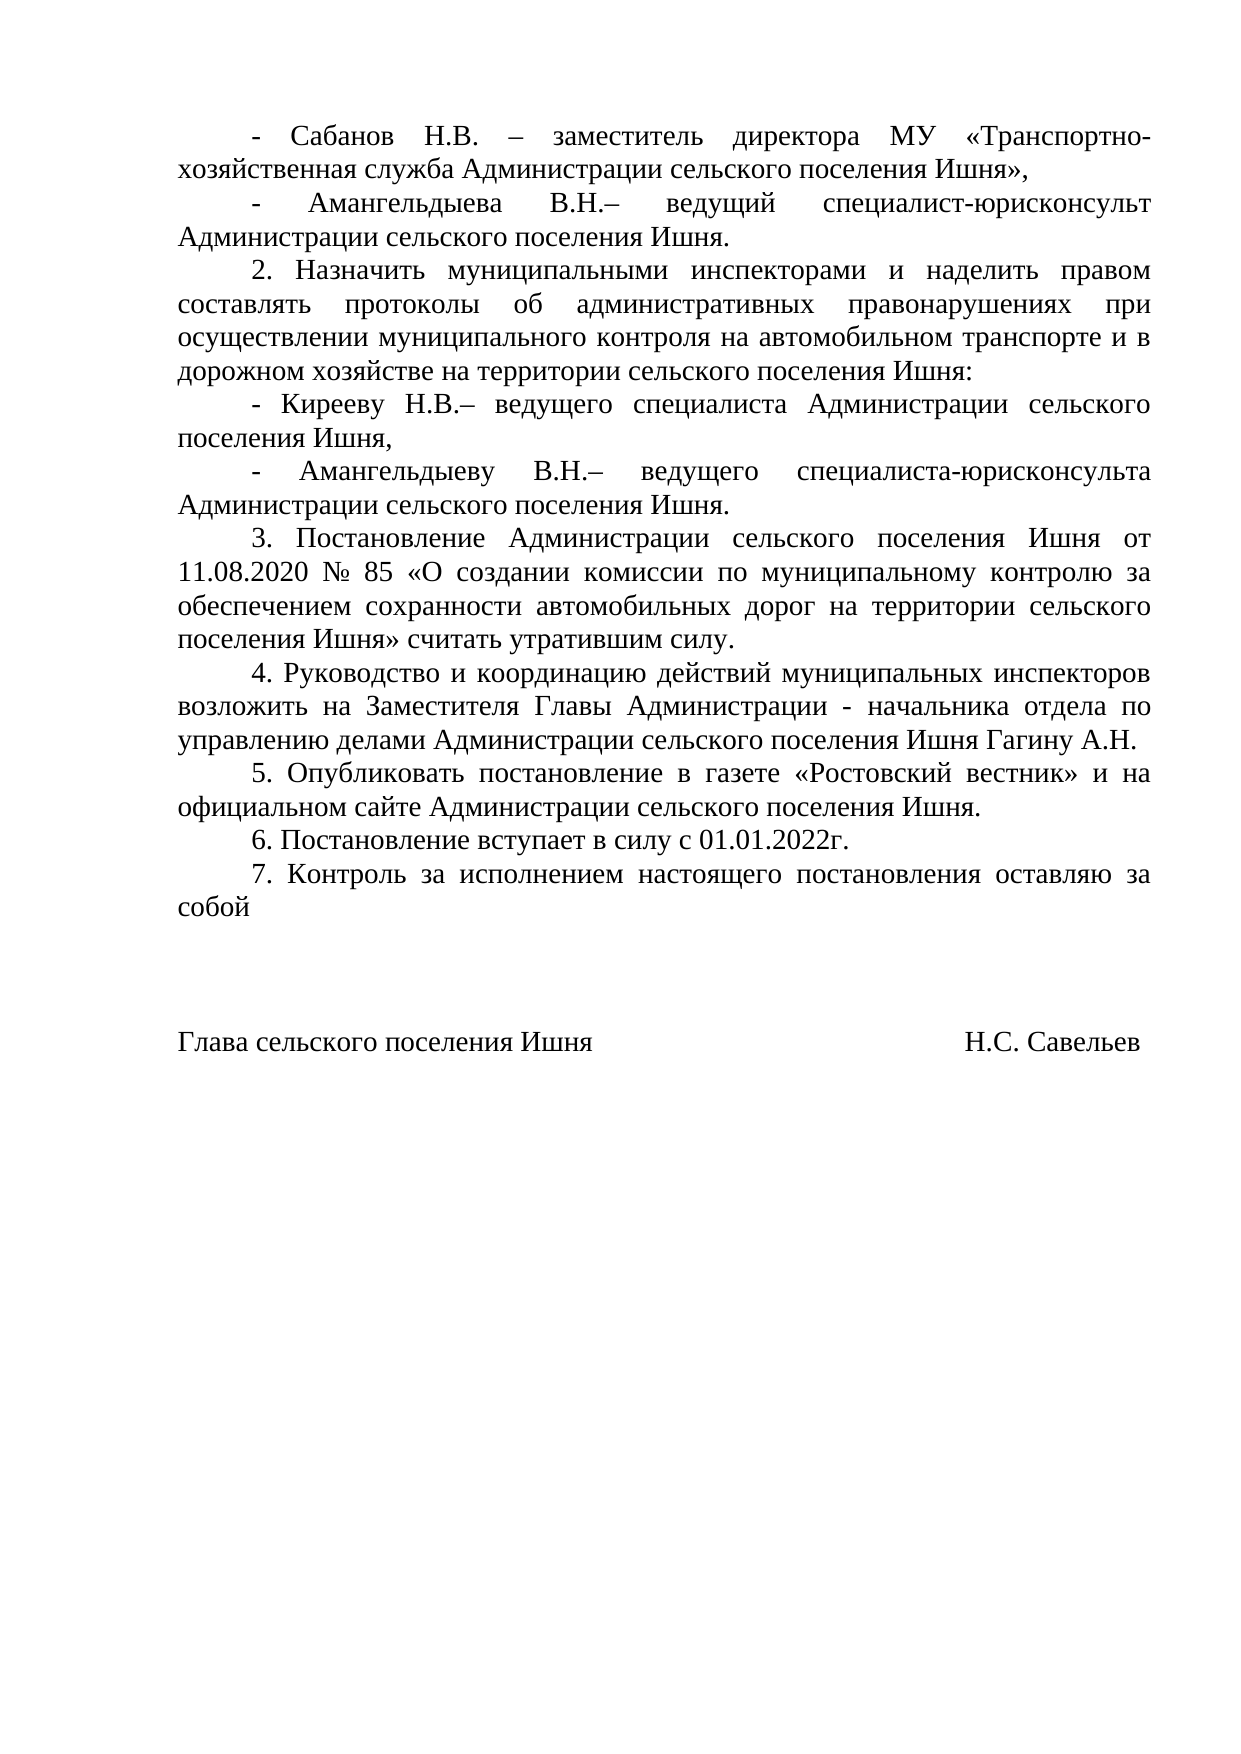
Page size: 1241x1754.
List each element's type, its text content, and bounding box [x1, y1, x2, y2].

text 3. Постановление Администрации сельского поселения Ишня от 11.08.2020 № 85 «О создании комиссии по муниципальному контролю за обеспечением сохранности автомобильных дорог на территории сельского поселения Ишня» считать утратившим силу. [177, 521, 1152, 655]
text - Сабанов Н.В. – заместитель директора МУ «Транспортно-хозяйственная служба Администрации сельского поселения Ишня», [177, 118, 1152, 185]
text 5. Опубликовать постановление в газете «Ростовский вестник» и на официальном сайте Администрации сельского поселения Ишня. [177, 755, 1152, 822]
text Глава сельского поселения Ишня Н.С. Савельев [177, 1024, 1152, 1057]
text 2. Назначить муниципальными инспекторами и наделить правом составлять протоколы об административных правонарушениях при осуществлении муниципального контроля на автомобильном транспорте и в дорожном хозяйстве на территории сельского поселения Ишня: [177, 252, 1152, 386]
text 4. Руководство и координацию действий муниципальных инспекторов возложить на Заместителя Главы Администрации - начальника отдела по управлению делами Администрации сельского поселения Ишня Гагину А.Н. [177, 655, 1152, 755]
text 7. Контроль за исполнением настоящего постановления оставляю за собой [177, 856, 1152, 923]
text - Амангельдыева В.Н.– ведущий специалист-юрисконсульт Администрации сельского поселения Ишня. [177, 185, 1152, 252]
text 6. Постановление вступает в силу с 01.01.2022г. [177, 822, 1152, 856]
text - Кирееву Н.В.– ведущего специалиста Администрации сельского поселения Ишня, [177, 386, 1152, 453]
text - Амангельдыеву В.Н.– ведущего специалиста-юрисконсульта Администрации сельского поселения Ишня. [177, 453, 1152, 521]
